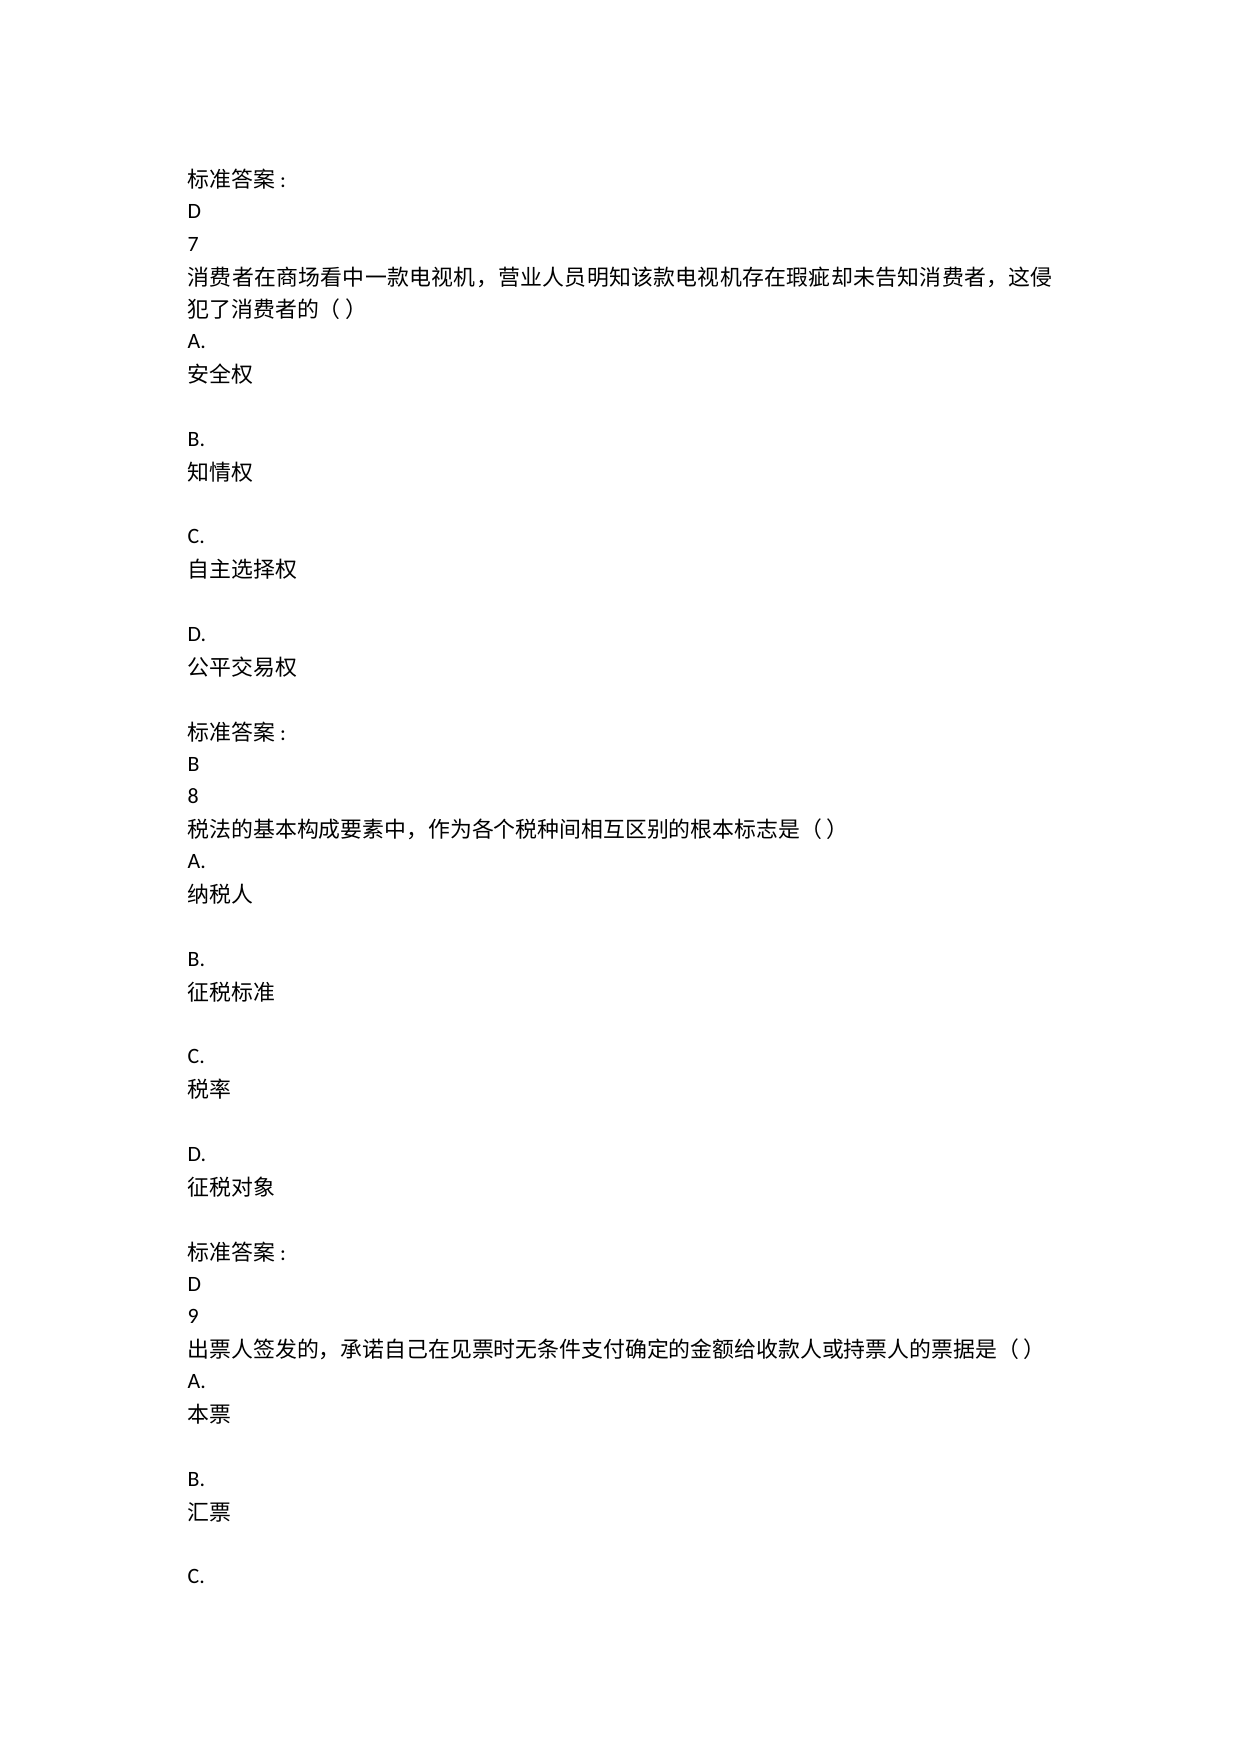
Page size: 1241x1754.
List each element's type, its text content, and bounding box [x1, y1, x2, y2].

text D [187, 1267, 1053, 1299]
text 安全权 [187, 357, 1053, 389]
text B. [187, 1462, 1053, 1494]
text B [187, 747, 1053, 779]
text 知情权 [187, 454, 1053, 487]
text 公平交易权 [187, 649, 1053, 682]
text B. [187, 422, 1053, 454]
text 标准答案 : [187, 1234, 1053, 1267]
text 税法的基本构成要素中，作为各个税种间相互区别的根本标志是（ ） [187, 812, 1053, 844]
text 9 [187, 1299, 1053, 1332]
text C. [187, 1039, 1053, 1072]
text 7 [187, 227, 1053, 259]
text 出票人签发的，承诺自己在见票时无条件支付确定的金额给收款人或持票人的票据是（ ） [187, 1332, 1053, 1364]
text C. [187, 519, 1053, 552]
text 征税标准 [187, 974, 1053, 1007]
text 征税对象 [187, 1169, 1053, 1202]
text D. [187, 1137, 1053, 1169]
text 标准答案 : [187, 162, 1053, 194]
text A. [187, 844, 1053, 877]
text A. [187, 1364, 1053, 1397]
text 标准答案 : [187, 714, 1053, 747]
text D [187, 194, 1053, 227]
text 消费者在商场看中一款电视机，营业人员明知该款电视机存在瑕疵却未告知消费者，这侵犯了消费者的（ ） [187, 259, 1053, 324]
text C. [187, 1559, 1053, 1592]
text 税率 [187, 1072, 1053, 1104]
text 本票 [187, 1397, 1053, 1429]
text 自主选择权 [187, 552, 1053, 584]
text 8 [187, 779, 1053, 812]
text D. [187, 617, 1053, 649]
text 汇票 [187, 1494, 1053, 1527]
text A. [187, 324, 1053, 357]
text 纳税人 [187, 877, 1053, 909]
text B. [187, 942, 1053, 974]
